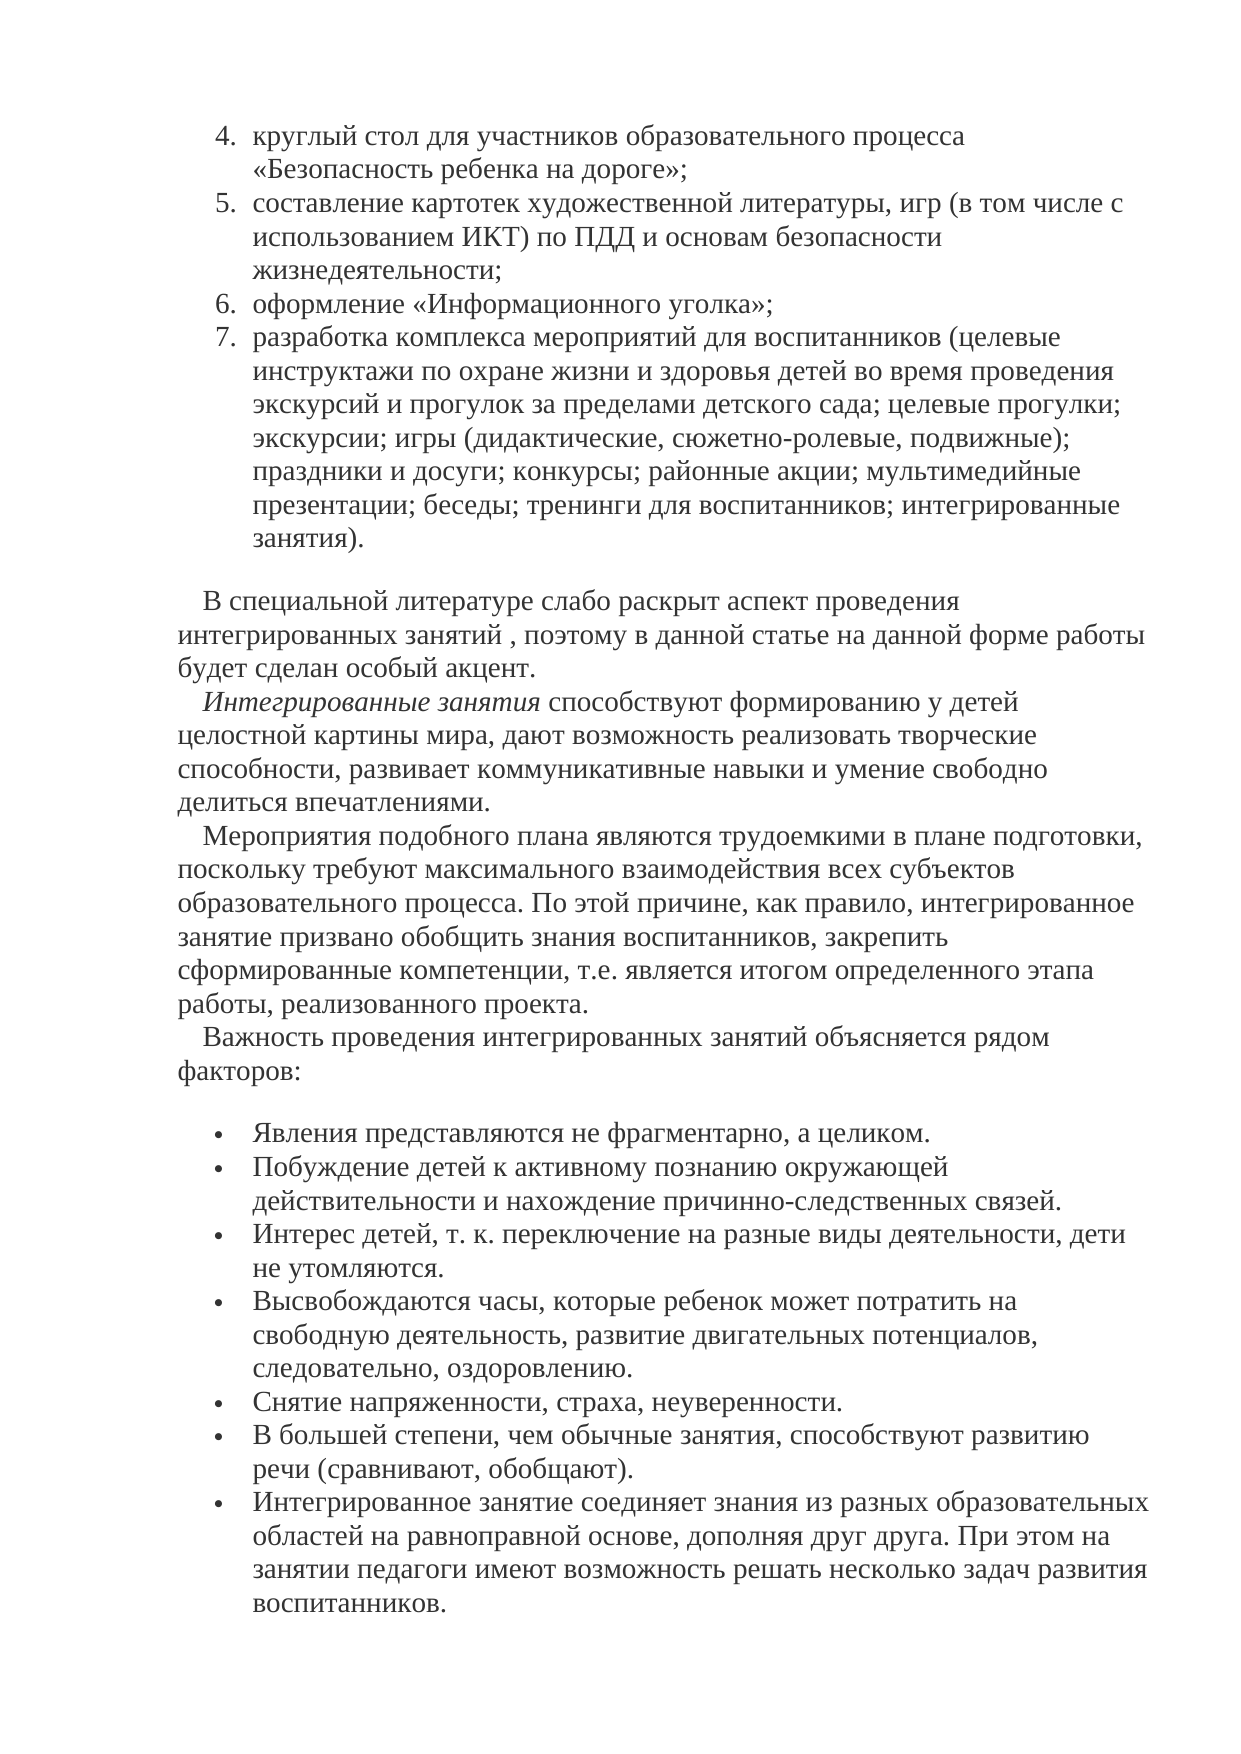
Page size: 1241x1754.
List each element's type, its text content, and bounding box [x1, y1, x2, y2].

list Интегрированное занятие соединяет знания из разных образовательных областей на равноправной основе, дополняя друг друга. При этом на занятии педагоги имеют возможность решать несколько задач развития воспитанников. [215, 1484, 1152, 1619]
text В специальной литературе слабо раскрыт аспект проведения интегрированных занятий , поэтому в данной статье на данной форме работы будет сделан особый акцент. [177, 583, 1152, 684]
list Явления представляются не фрагментарно, а целиком. [215, 1116, 1152, 1149]
list Высвобождаются часы, которые ребенок может потратить на свободную деятельность, развитие двигательных потенциалов, следовательно, оздоровлению. [215, 1283, 1152, 1384]
text Интегрированные занятия способствуют формированию у детей целостной картины мира, дают возможность реализовать творческие способности, развивает коммуникативные навыки и умение свободно делиться впечатлениями. [177, 684, 1152, 818]
list оформление «Информационного уголка»; [215, 286, 1152, 319]
list В большей степени, чем обычные занятия, способствуют развитию речи (сравнивают, обобщают). [215, 1417, 1152, 1484]
list Побуждение детей к активному познанию окружающей действительности и нахождение причинно-следственных связей. [215, 1149, 1152, 1216]
list составление картотек художественной литературы, игр (в том числе с использованием ИКТ) по ПДД и основам безопасности жизнедеятельности; [215, 185, 1152, 286]
text Важность проведения интегрированных занятий объясняется рядом факторов: [177, 1019, 1152, 1086]
list круглый стол для участников образовательного процесса «Безопасность ребенка на дороге»; [215, 118, 1152, 185]
list Снятие напряженности, страха, неуверенности. [215, 1384, 1152, 1417]
text Мероприятия подобного плана являются трудоемкими в плане подготовки, поскольку требуют максимального взаимодействия всех субъектов образовательного процесса. По этой причине, как правило, интегрированное занятие призвано обобщить знания воспитанников, закрепить сформированные компетенции, т.е. является итогом определенного этапа работы, реализованного проекта. [177, 818, 1152, 1019]
list разработка комплекса мероприятий для воспитанников (целевые инструктажи по охране жизни и здоровья детей во время проведения экскурсий и прогулок за пределами детского сада; целевые прогулки; экскурсии; игры (дидактические, сюжетно-ролевые, подвижные); праздники и досуги; конкурсы; районные акции; мультимедийные презентации; беседы; тренинги для воспитанников; интегрированные занятия). [215, 319, 1152, 554]
list Интерес детей, т. к. переключение на разные виды деятельности, дети не утомляются. [215, 1216, 1152, 1283]
